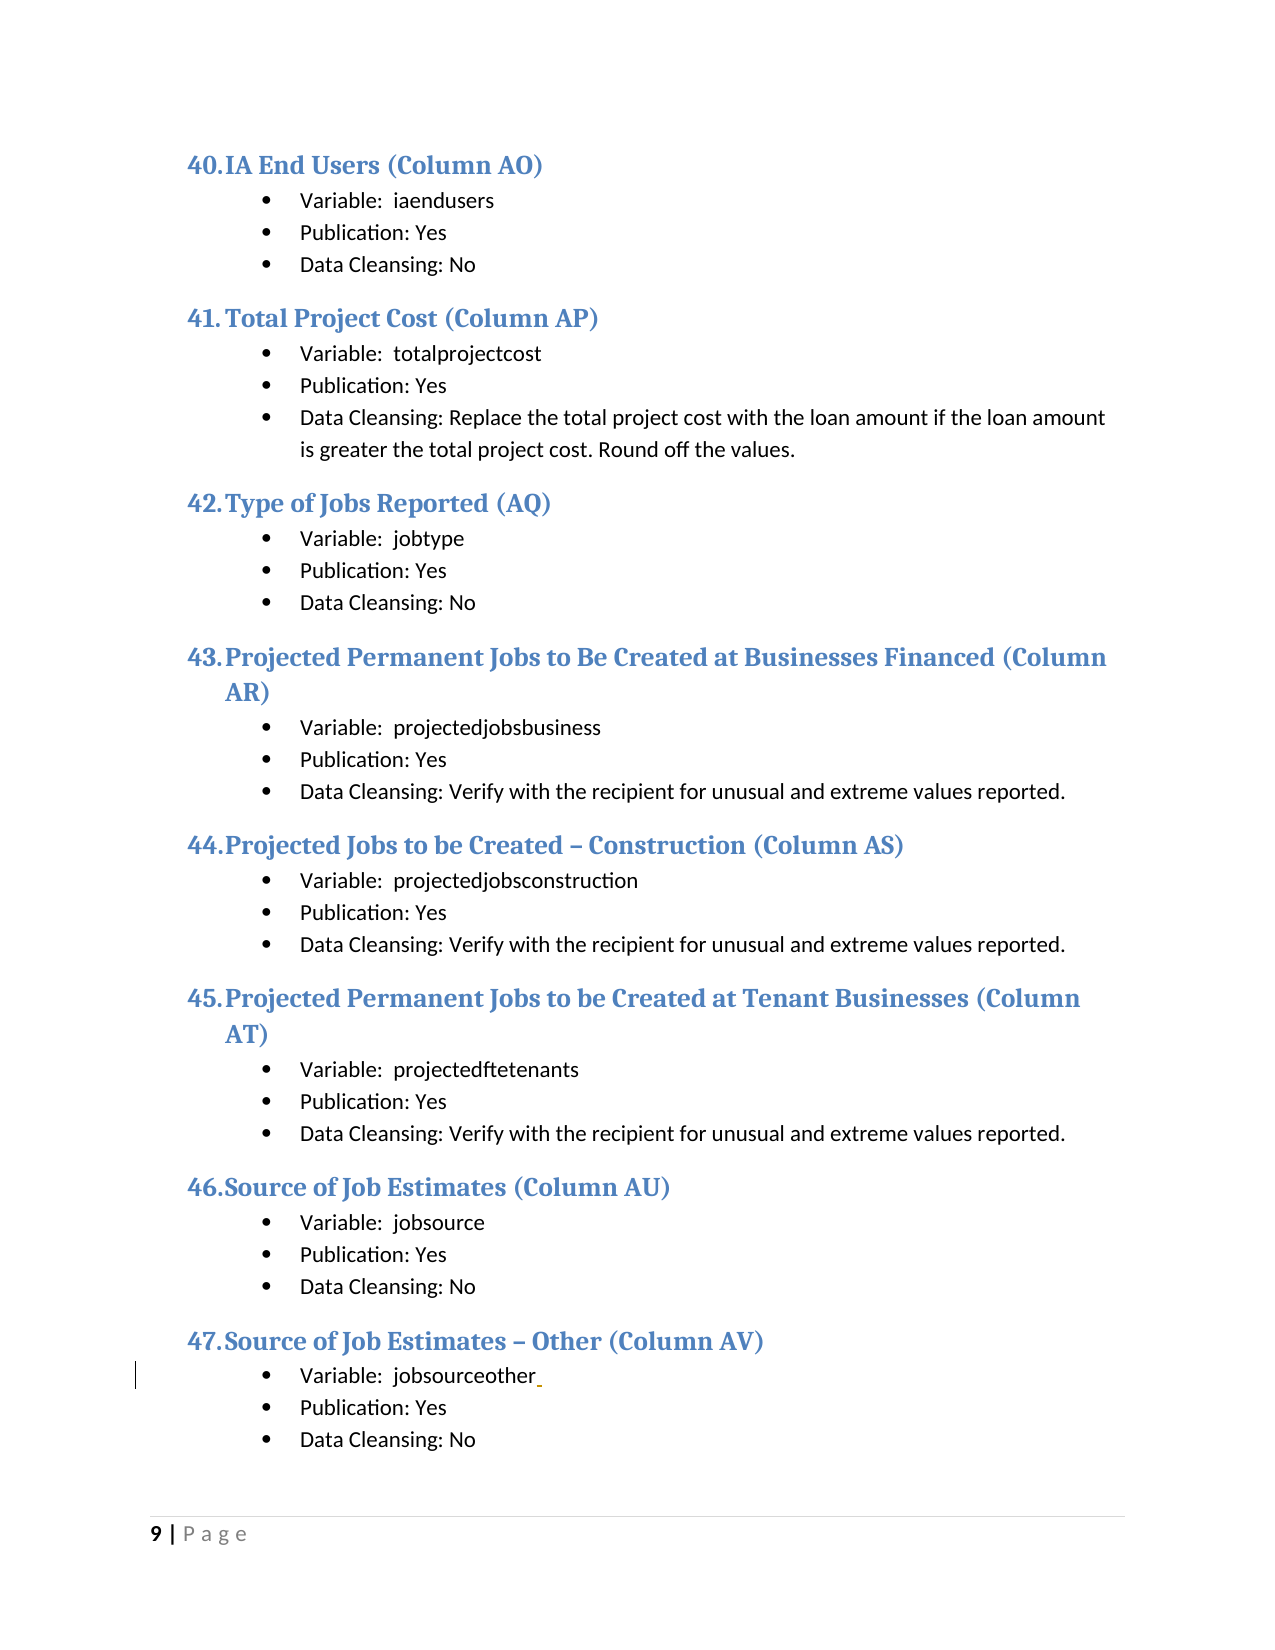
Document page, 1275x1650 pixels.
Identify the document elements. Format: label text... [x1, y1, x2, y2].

list Variable: iaendusers [262, 186, 1125, 214]
list Data Cleansing: Verify with the recipient for unusual and extreme values reported. [262, 1119, 1125, 1147]
list Publication: Yes [262, 745, 1125, 773]
subtitle Type of Jobs Reported (AQ) [187, 488, 1125, 519]
list Publication: Yes [262, 1393, 1125, 1421]
list Data Cleansing: Replace the total project cost with the loan amount if the loan amount is greater the total project cost. Round off the values. [262, 403, 1125, 463]
list Publication: Yes [262, 1240, 1125, 1268]
list Variable: projectedftetenants [262, 1055, 1125, 1083]
list Variable: jobsourceother [262, 1361, 1125, 1389]
subtitle Projected Jobs to be Created – Construction (Column AS) [187, 830, 1125, 862]
list Variable: jobsource [262, 1208, 1125, 1236]
subtitle Projected Permanent Jobs to be Created at Tenant Businesses (Column AT) [187, 983, 1125, 1050]
list Data Cleansing: No [262, 1272, 1125, 1301]
list Variable: projectedjobsbusiness [262, 713, 1125, 741]
list Data Cleansing: No [262, 250, 1125, 278]
subtitle Projected Permanent Jobs to Be Created at Businesses Financed (Column AR) [187, 642, 1125, 708]
subtitle IA End Users (Column AO) [187, 150, 1125, 181]
list Variable: jobtype [262, 524, 1125, 552]
list Publication: Yes [262, 371, 1125, 399]
list Publication: Yes [262, 898, 1125, 926]
list Publication: Yes [262, 556, 1125, 584]
subtitle Source of Job Estimates – Other (Column AV) [187, 1326, 1125, 1357]
subtitle Total Project Cost (Column AP) [187, 303, 1125, 334]
list Data Cleansing: Verify with the recipient for unusual and extreme values reported. [262, 777, 1125, 805]
subtitle Source of Job Estimates (Column AU) [187, 1172, 1125, 1203]
list Data Cleansing: Verify with the recipient for unusual and extreme values reported. [262, 931, 1125, 958]
list Publication: Yes [262, 1087, 1125, 1115]
list Variable: projectedjobsconstruction [262, 866, 1125, 894]
list Data Cleansing: No [262, 1426, 1125, 1454]
list Publication: Yes [262, 218, 1125, 246]
list Data Cleansing: No [262, 588, 1125, 617]
list Variable: totalprojectcost [262, 339, 1125, 367]
